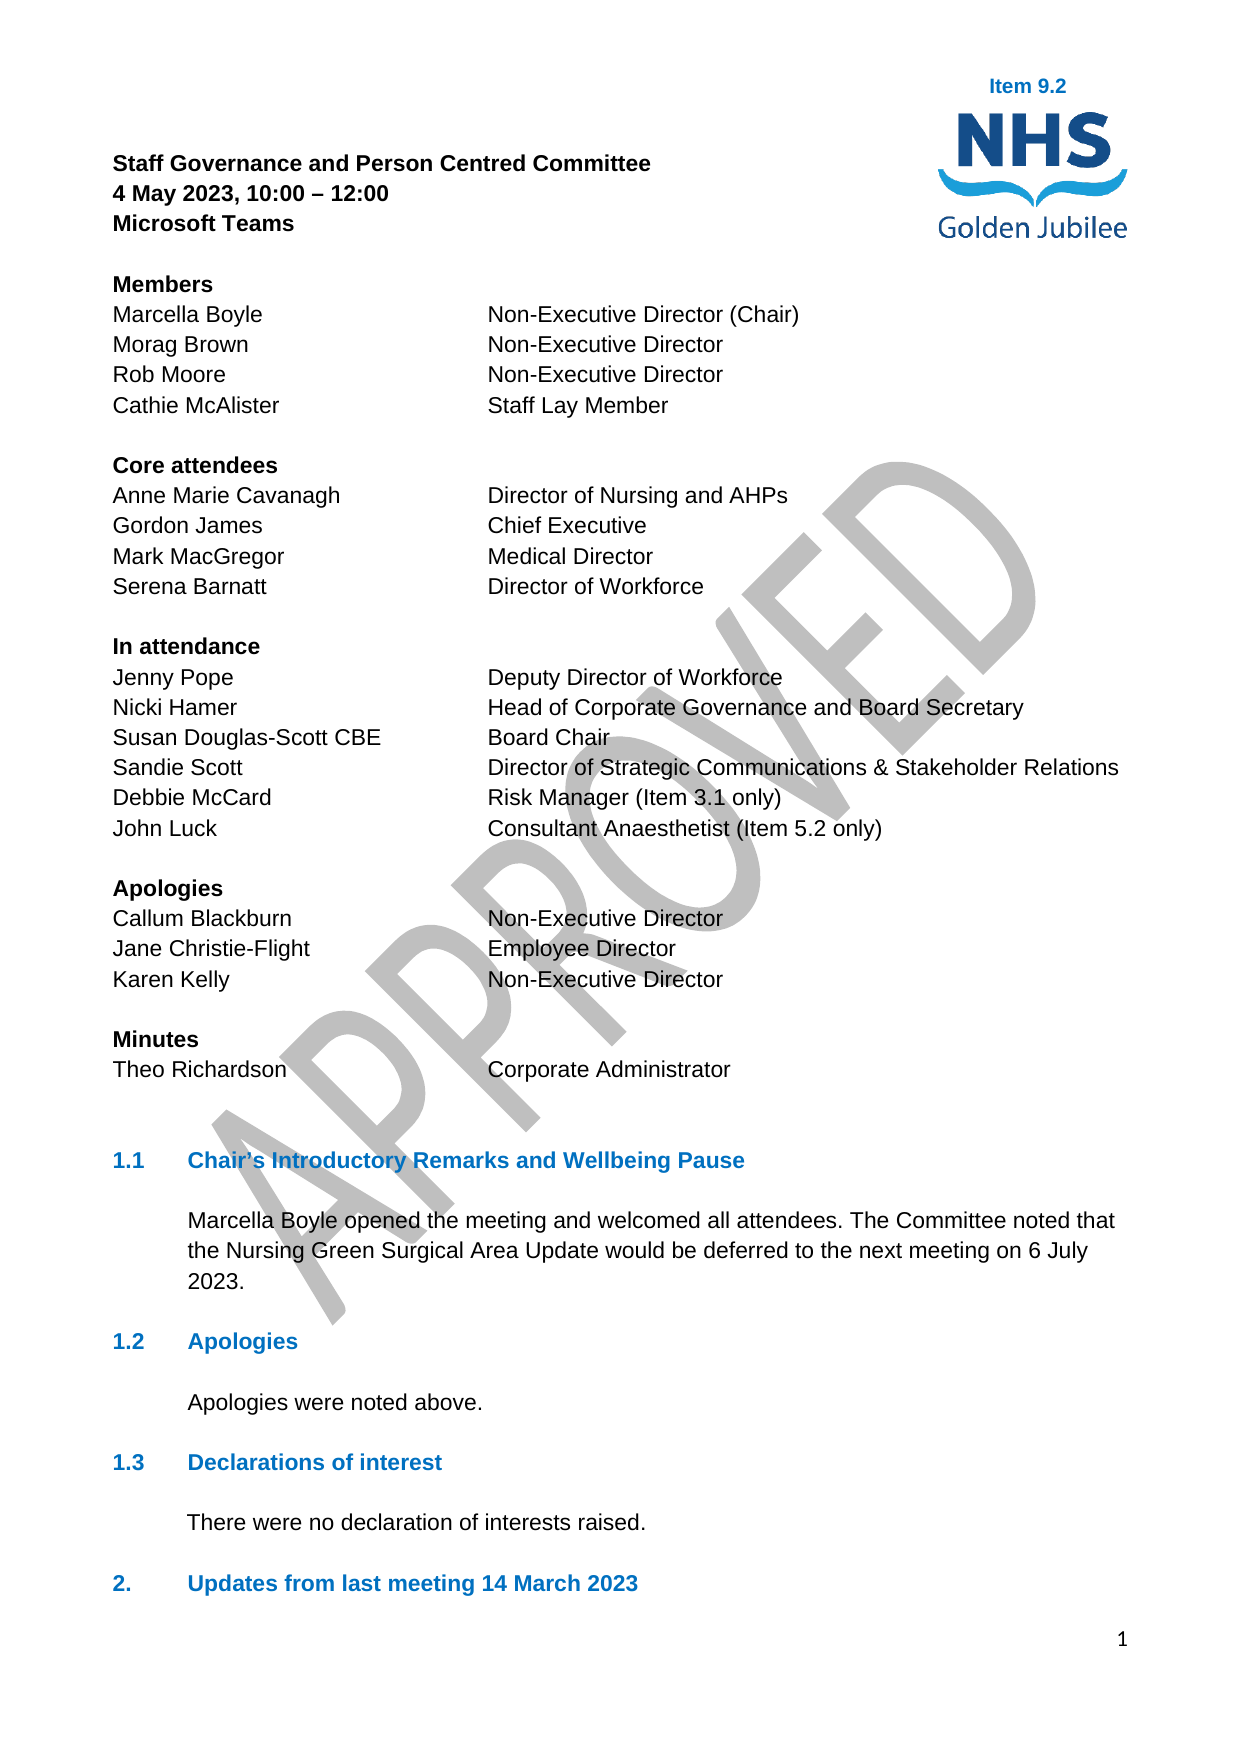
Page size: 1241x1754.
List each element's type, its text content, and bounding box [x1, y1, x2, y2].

text 1.2 Apologies [112, 1328, 1128, 1354]
text In attendance [112, 633, 1128, 660]
text Core attendees [112, 452, 1128, 478]
text John Luck Consultant Anaesthetist (Item 5.2 only) [112, 814, 1128, 841]
text Serena Barnatt Director of Workforce [112, 573, 1128, 599]
text 1.3 Declarations of interest [112, 1449, 1128, 1475]
text Microsoft Teams [112, 210, 937, 237]
text Apologies were noted above. [112, 1388, 1128, 1415]
text 4 May 2023, 10:00 – 12:00 [112, 180, 937, 207]
text 2. Updates from last meeting 14 March 2023 [112, 1570, 1128, 1596]
text Susan Douglas-Scott CBE Board Chair [112, 724, 1128, 750]
text Anne Marie Cavanagh Director of Nursing and AHPs [112, 482, 1128, 509]
text Apologies [112, 875, 1128, 901]
text Nicki Hamer Head of Corporate Governance and Board Secretary [112, 694, 1128, 720]
text Debbie McCard Risk Manager (Item 3.1 only) [112, 784, 1128, 811]
text Mark MacGregor Medical Director [112, 543, 1128, 569]
text There were no declaration of interests raised. [112, 1509, 1128, 1536]
picture [937, 112, 1128, 245]
text Gordon James Chief Executive [112, 512, 1128, 539]
text Sandie Scott Director of Strategic Communications & Stakeholder Relations [112, 754, 1128, 781]
text Cathie McAlister Staff Lay Member [112, 392, 1128, 418]
text Karen Kelly Non-Executive Director [112, 966, 1128, 992]
text Marcella Boyle opened the meeting and welcomed all attendees. The Committee noted that the Nursing Green Surgical Area Update would be deferred to the next meeting on 6 July 2023. [187, 1207, 1128, 1294]
text Staff Governance and Person Centred Committee [112, 150, 937, 176]
text Callum Blackburn Non-Executive Director [112, 905, 1128, 932]
text Minutes [112, 1026, 1128, 1052]
text Morag Brown Non-Executive Director [112, 331, 1128, 358]
text Jane Christie-Flight Employee Director [112, 935, 1128, 962]
text Jenny Pope Deputy Director of Workforce [112, 663, 1128, 690]
text Marcella Boyle Non-Executive Director (Chair) [112, 301, 1128, 327]
text 1.1 Chair’s Introductory Remarks and Wellbeing Pause [112, 1147, 1128, 1173]
text Theo Richardson Corporate Administrator [112, 1056, 1128, 1083]
text Members [112, 271, 1128, 297]
text Rob Moore Non-Executive Director [112, 361, 1128, 388]
